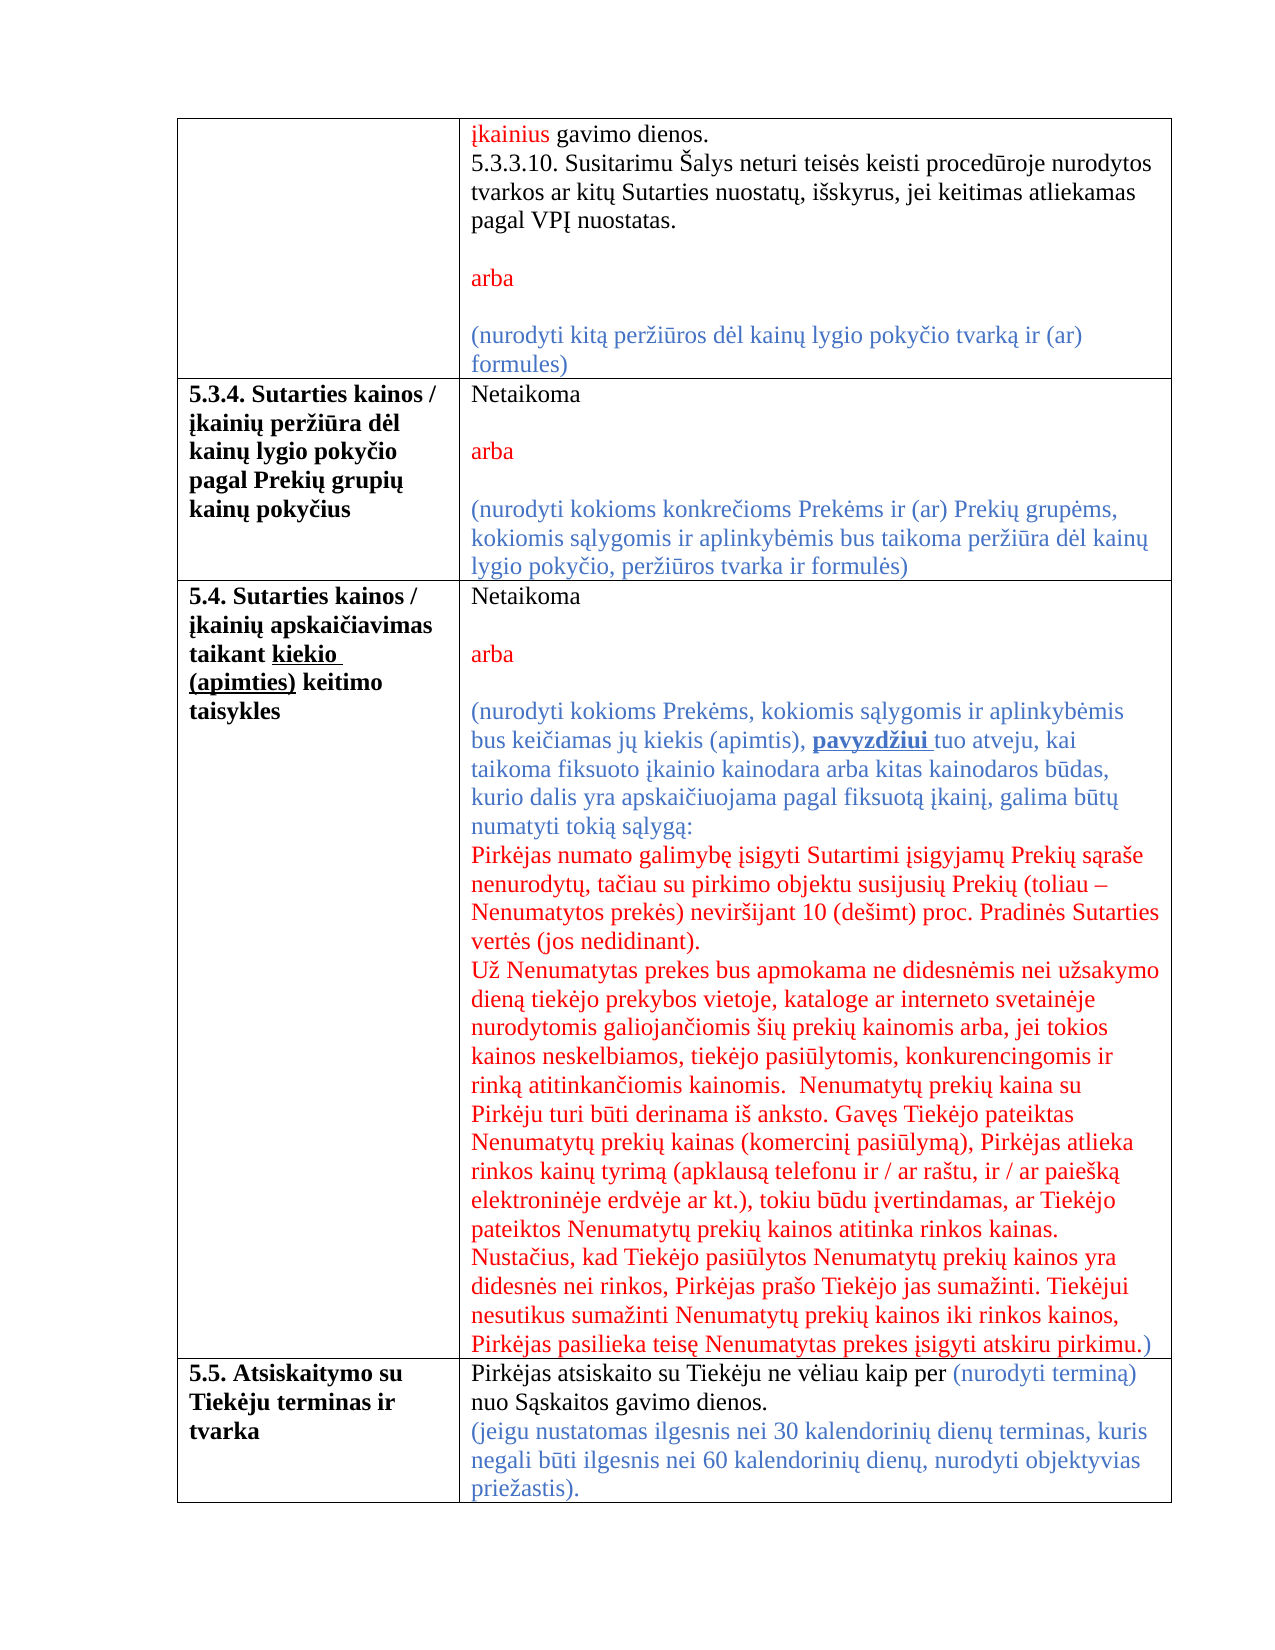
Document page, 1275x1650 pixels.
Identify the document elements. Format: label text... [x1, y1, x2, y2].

table_cell 5.3.4. Sutarties kainos / įkainių peržiūra dėl kainų lygio pokyčio pagal Prekių grupių kainų pokyčius [178, 379, 459, 580]
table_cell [178, 1359, 459, 1502]
table_cell Netaikoma arba (nurodyti kokioms Prekėms, kokiomis sąlygomis ir aplinkybėmis bus keičiamas jų kiekis (apimtis), pavyzdžiui tuo atveju, kai taikoma fiksuoto įkainio kainodara arba kitas kainodaros būdas, kurio dalis yra apskaičiuojama pagal fiksuotą įkainį, galima būtų numatyti tokią sąlygą: Pirkėjas numato galimybę įsigyti Sutartimi įsigyjamų Prekių sąraše nenurodytų, tačiau su pirkimo objektu susijusių Prekių (toliau – Nenumatytos prekės) neviršijant 10 (dešimt) proc. Pradinės Sutarties vertės (jos nedidinant). Už Nenumatytas prekes bus apmokama ne didesnėmis nei užsakymo dieną tiekėjo prekybos vietoje, kataloge ar interneto svetainėje nurodytomis galiojančiomis šių prekių kainomis arba, jei tokios kainos neskelbiamos, tiekėjo pasiūlytomis, konkurencingomis ir rinką atitinkančiomis kainomis. Nenumatytų prekių kaina su Pirkėju turi būti derinama iš anksto. Gavęs Tiekėjo pateiktas Nenumatytų prekių kainas (komercinį pasiūlymą), Pirkėjas atlieka rinkos kainų tyrimą (apklausą telefonu ir / ar raštu, ir / ar paiešką elektroninėje erdvėje ar kt.), tokiu būdu įvertindamas, ar Tiekėjo pateiktos Nenumatytų prekių kainos atitinka rinkos kainas. Nustačius, kad Tiekėjo pasiūlytos Nenumatytų prekių kainos yra didesnės nei rinkos, Pirkėjas prašo Tiekėjo jas sumažinti. Tiekėjui nesutikus sumažinti Nenumatytų prekių kainos iki rinkos kainos, Pirkėjas pasilieka teisę Nenumatytas prekes įsigyti atskiru pirkimu.) [460, 581, 1171, 1357]
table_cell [460, 119, 1171, 378]
table_cell Netaikoma arba (nurodyti kokioms konkrečioms Prekėms ir (ar) Prekių grupėms, kokiomis sąlygomis ir aplinkybėmis bus taikoma peržiūra dėl kainų lygio pokyčio, peržiūros tvarka ir formulės) [460, 379, 1171, 580]
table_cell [460, 1359, 1171, 1502]
table_cell 5.4. Sutarties kainos / įkainių apskaičiavimas taikant kiekio (apimties) keitimo taisykles [178, 581, 459, 1357]
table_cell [178, 119, 459, 378]
